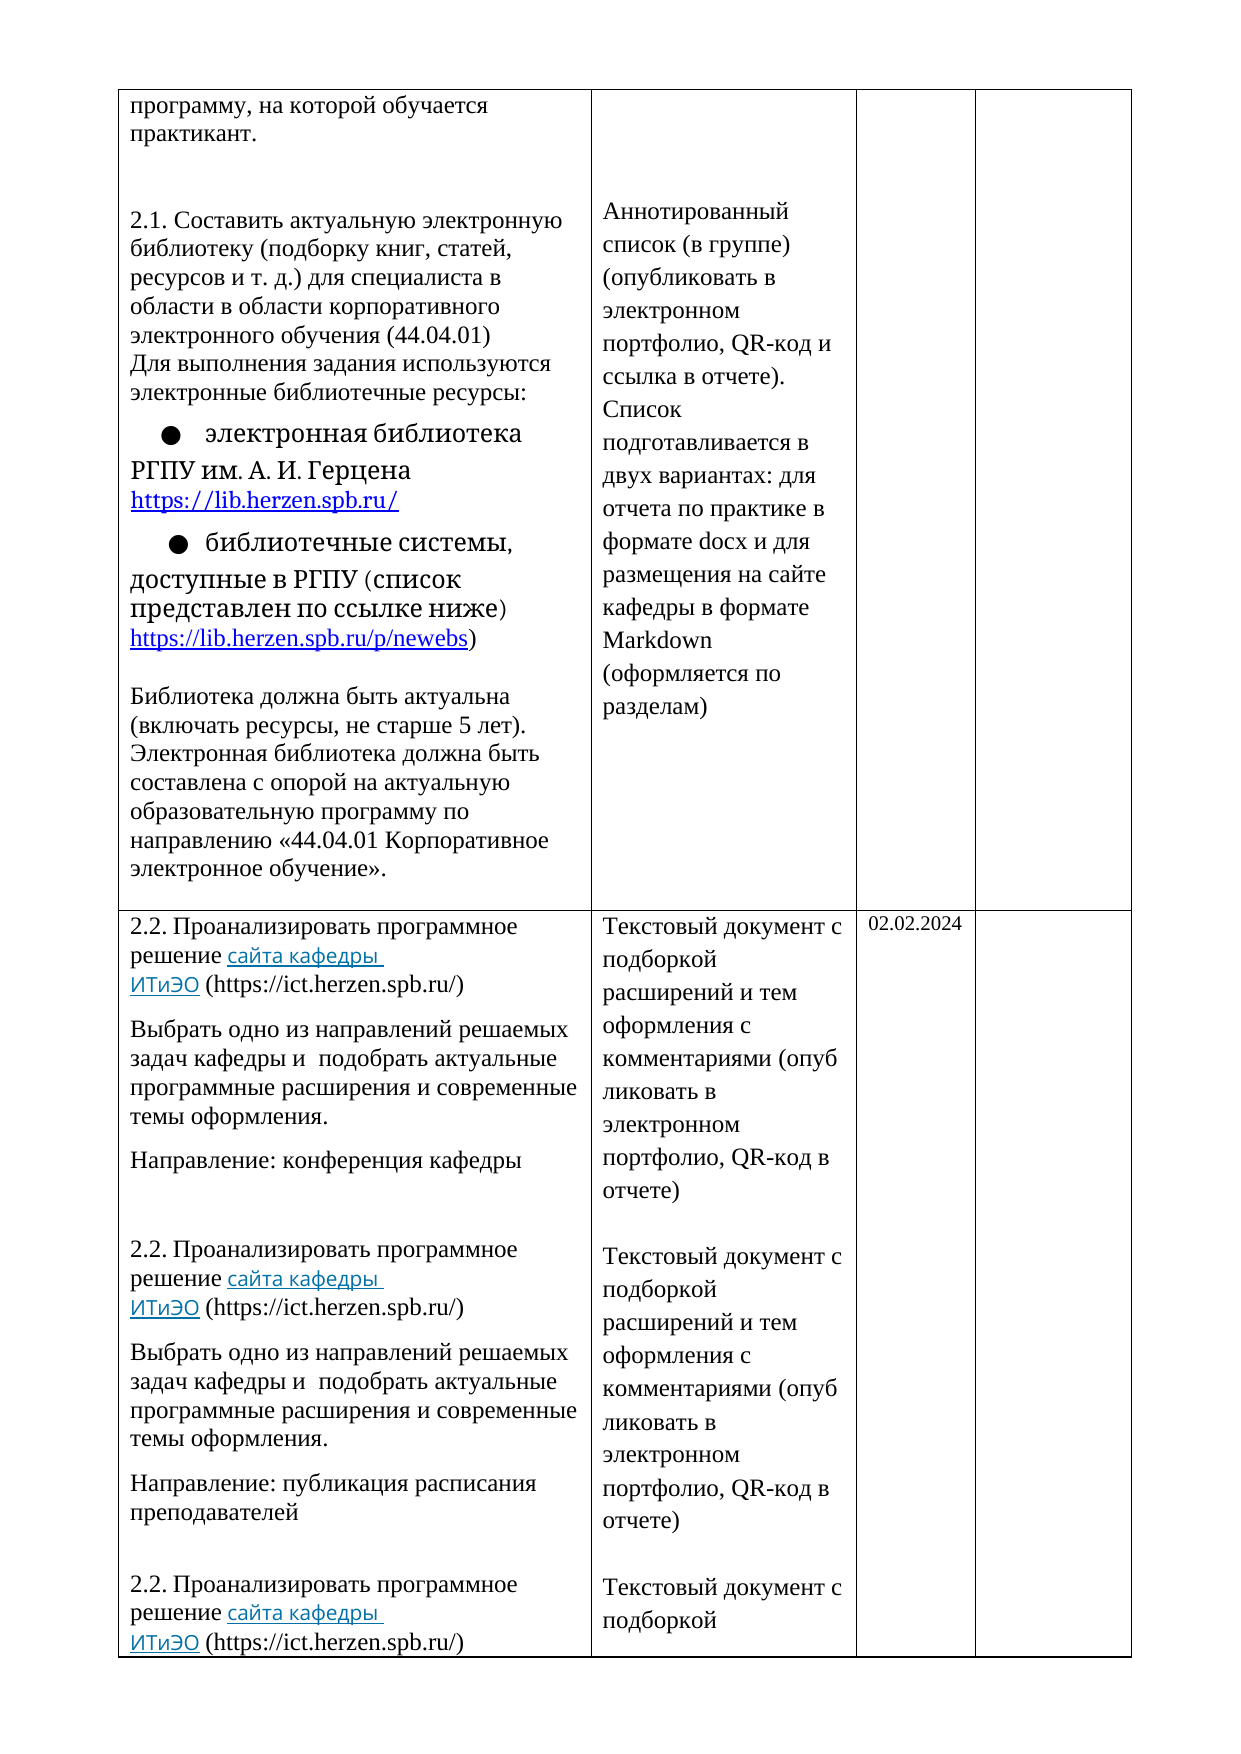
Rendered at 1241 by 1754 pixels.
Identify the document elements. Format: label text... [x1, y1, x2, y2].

table_cell [976, 911, 1131, 1656]
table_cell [119, 911, 591, 1656]
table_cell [592, 911, 856, 1656]
table_cell 02.02.2024 [857, 911, 975, 1656]
